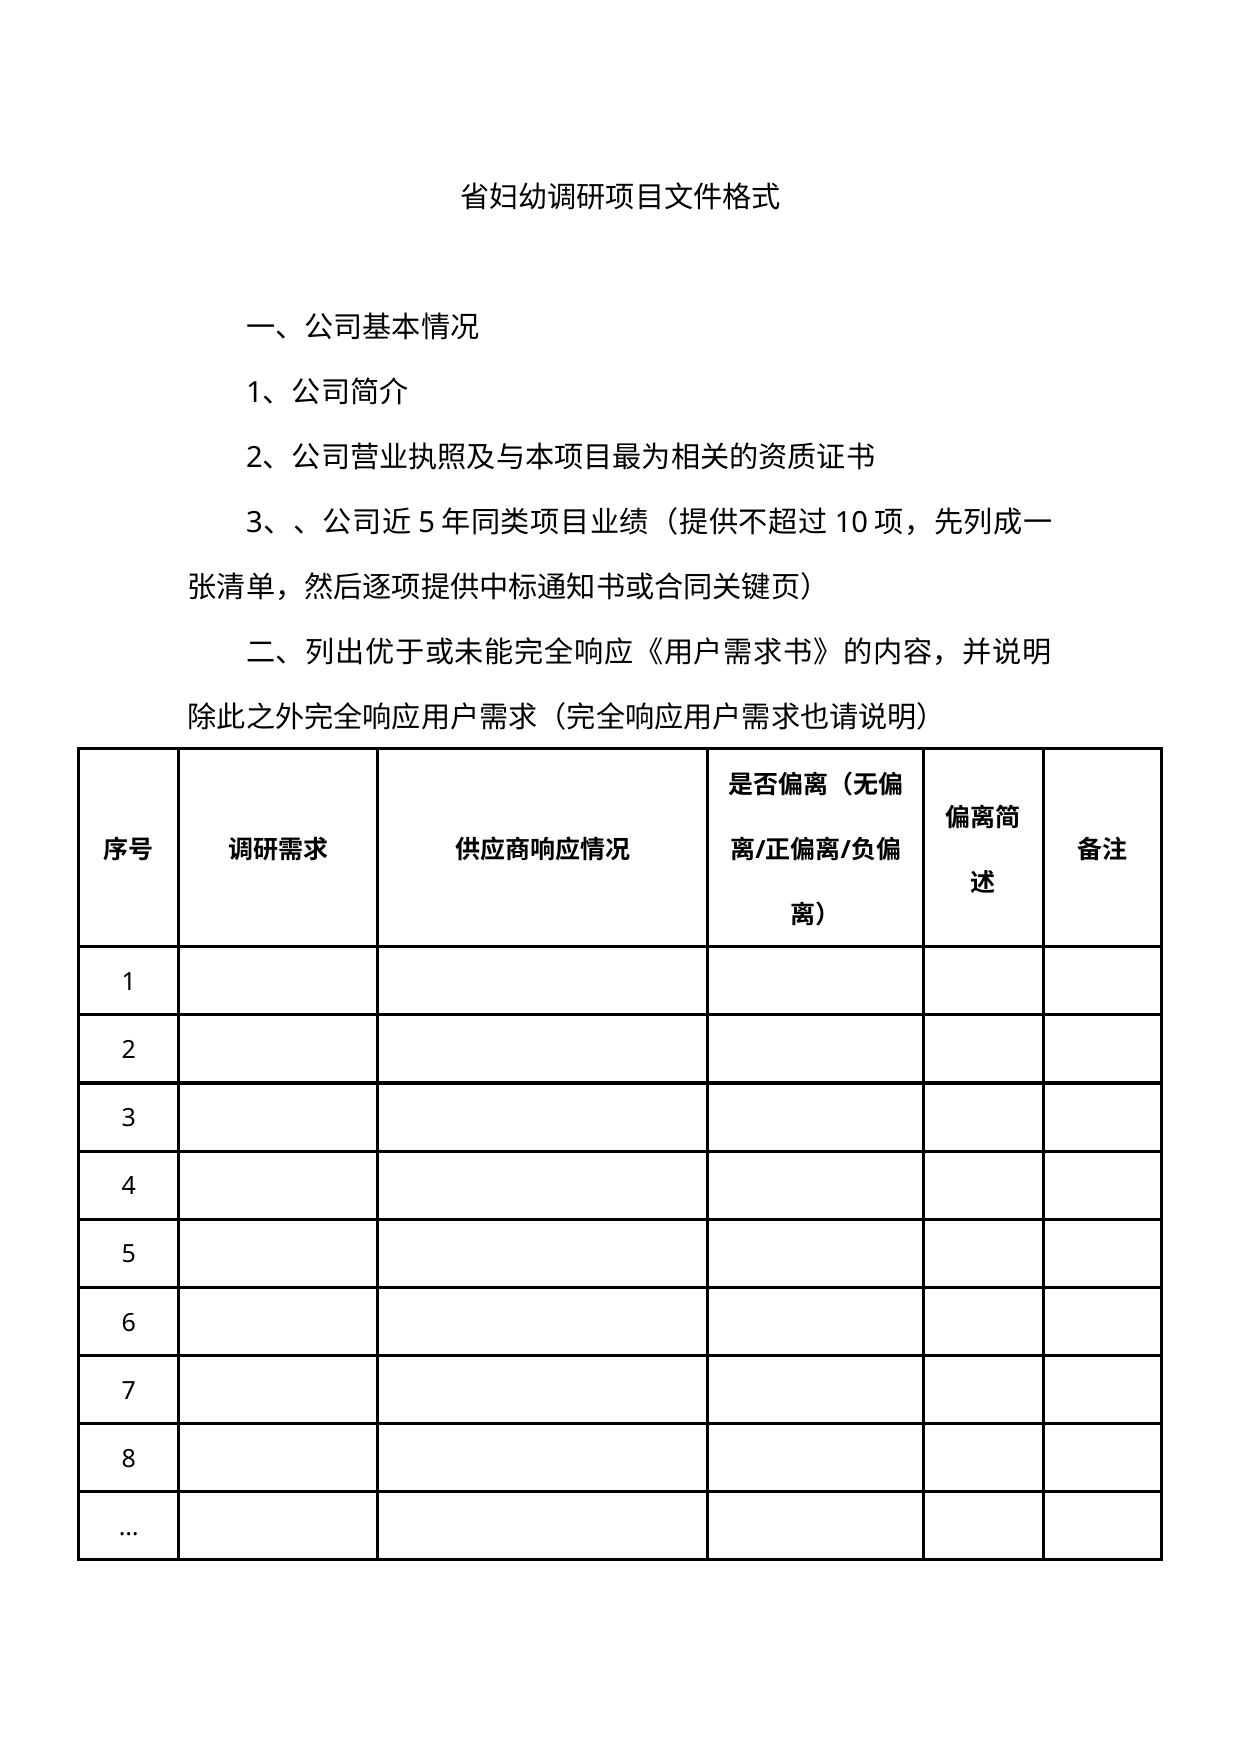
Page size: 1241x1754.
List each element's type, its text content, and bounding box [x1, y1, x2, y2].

table_cell [925, 1357, 1042, 1422]
table_cell [709, 948, 922, 1013]
table_header 供应商响应情况 [379, 750, 706, 945]
table_cell [925, 1493, 1042, 1558]
table_cell [925, 1085, 1042, 1149]
table_cell [1045, 1153, 1160, 1218]
table_cell [1045, 1357, 1160, 1422]
text 省妇幼调研项目文件格式 [187, 162, 1053, 227]
table_cell [180, 1425, 376, 1490]
table_header 序号 [80, 750, 177, 945]
table_cell [379, 1221, 706, 1286]
table_cell [1045, 948, 1160, 1013]
table_cell [709, 1016, 922, 1081]
text 2、公司营业执照及与本项目最为相关的资质证书 [187, 422, 1053, 487]
table_cell 1 [80, 948, 177, 1013]
table_cell [180, 1221, 376, 1286]
table_cell 6 [80, 1289, 177, 1354]
table_header 是否偏离（无偏离/正偏离/负偏离） [709, 750, 922, 945]
table_cell [925, 1289, 1042, 1354]
text 1、公司简介 [187, 357, 1053, 422]
table_cell 4 [80, 1153, 177, 1218]
table_cell [180, 1289, 376, 1354]
table_cell 8 [80, 1425, 177, 1490]
text 3、、公司近5年同类项目业绩（提供不超过10项，先列成一张清单，然后逐项提供中标通知书或合同关键页） [187, 487, 1053, 617]
table_cell [1045, 1493, 1160, 1558]
table_cell 2 [80, 1016, 177, 1081]
table_cell [180, 1016, 376, 1081]
table_cell [379, 1357, 706, 1422]
table_cell [1045, 1221, 1160, 1286]
table_cell [709, 1289, 922, 1354]
table_cell [379, 948, 706, 1013]
table_cell [379, 1425, 706, 1490]
table_cell [379, 1085, 706, 1149]
table_cell [925, 1016, 1042, 1081]
table_cell [379, 1016, 706, 1081]
table_header 备注 [1045, 750, 1160, 945]
table_header 调研需求 [180, 750, 376, 945]
table_cell [709, 1085, 922, 1149]
table_cell [709, 1425, 922, 1490]
table_cell 7 [80, 1357, 177, 1422]
table_cell [925, 1425, 1042, 1490]
table_cell [1045, 1289, 1160, 1354]
table_cell [180, 948, 376, 1013]
table_cell [379, 1493, 706, 1558]
table_cell [709, 1357, 922, 1422]
table_cell 3 [80, 1085, 177, 1149]
table_cell [925, 948, 1042, 1013]
table_cell … [80, 1493, 177, 1558]
table_cell [180, 1357, 376, 1422]
text 一、公司基本情况 [187, 292, 1053, 357]
table_cell [709, 1493, 922, 1558]
table_cell [1045, 1425, 1160, 1490]
table_cell [379, 1289, 706, 1354]
table_cell [180, 1085, 376, 1149]
table_cell [1045, 1085, 1160, 1149]
table_cell [1045, 1016, 1160, 1081]
table_cell [180, 1493, 376, 1558]
table_cell [709, 1221, 922, 1286]
table_header 偏离简述 [925, 750, 1042, 945]
text 二、列出优于或未能完全响应《用户需求书》的内容，并说明除此之外完全响应用户需求（完全响应用户需求也请说明） [187, 617, 1053, 747]
table_cell [925, 1221, 1042, 1286]
table_cell [379, 1153, 706, 1218]
table_cell [925, 1153, 1042, 1218]
table_cell 5 [80, 1221, 177, 1286]
table_cell [709, 1153, 922, 1218]
table_cell [180, 1153, 376, 1218]
